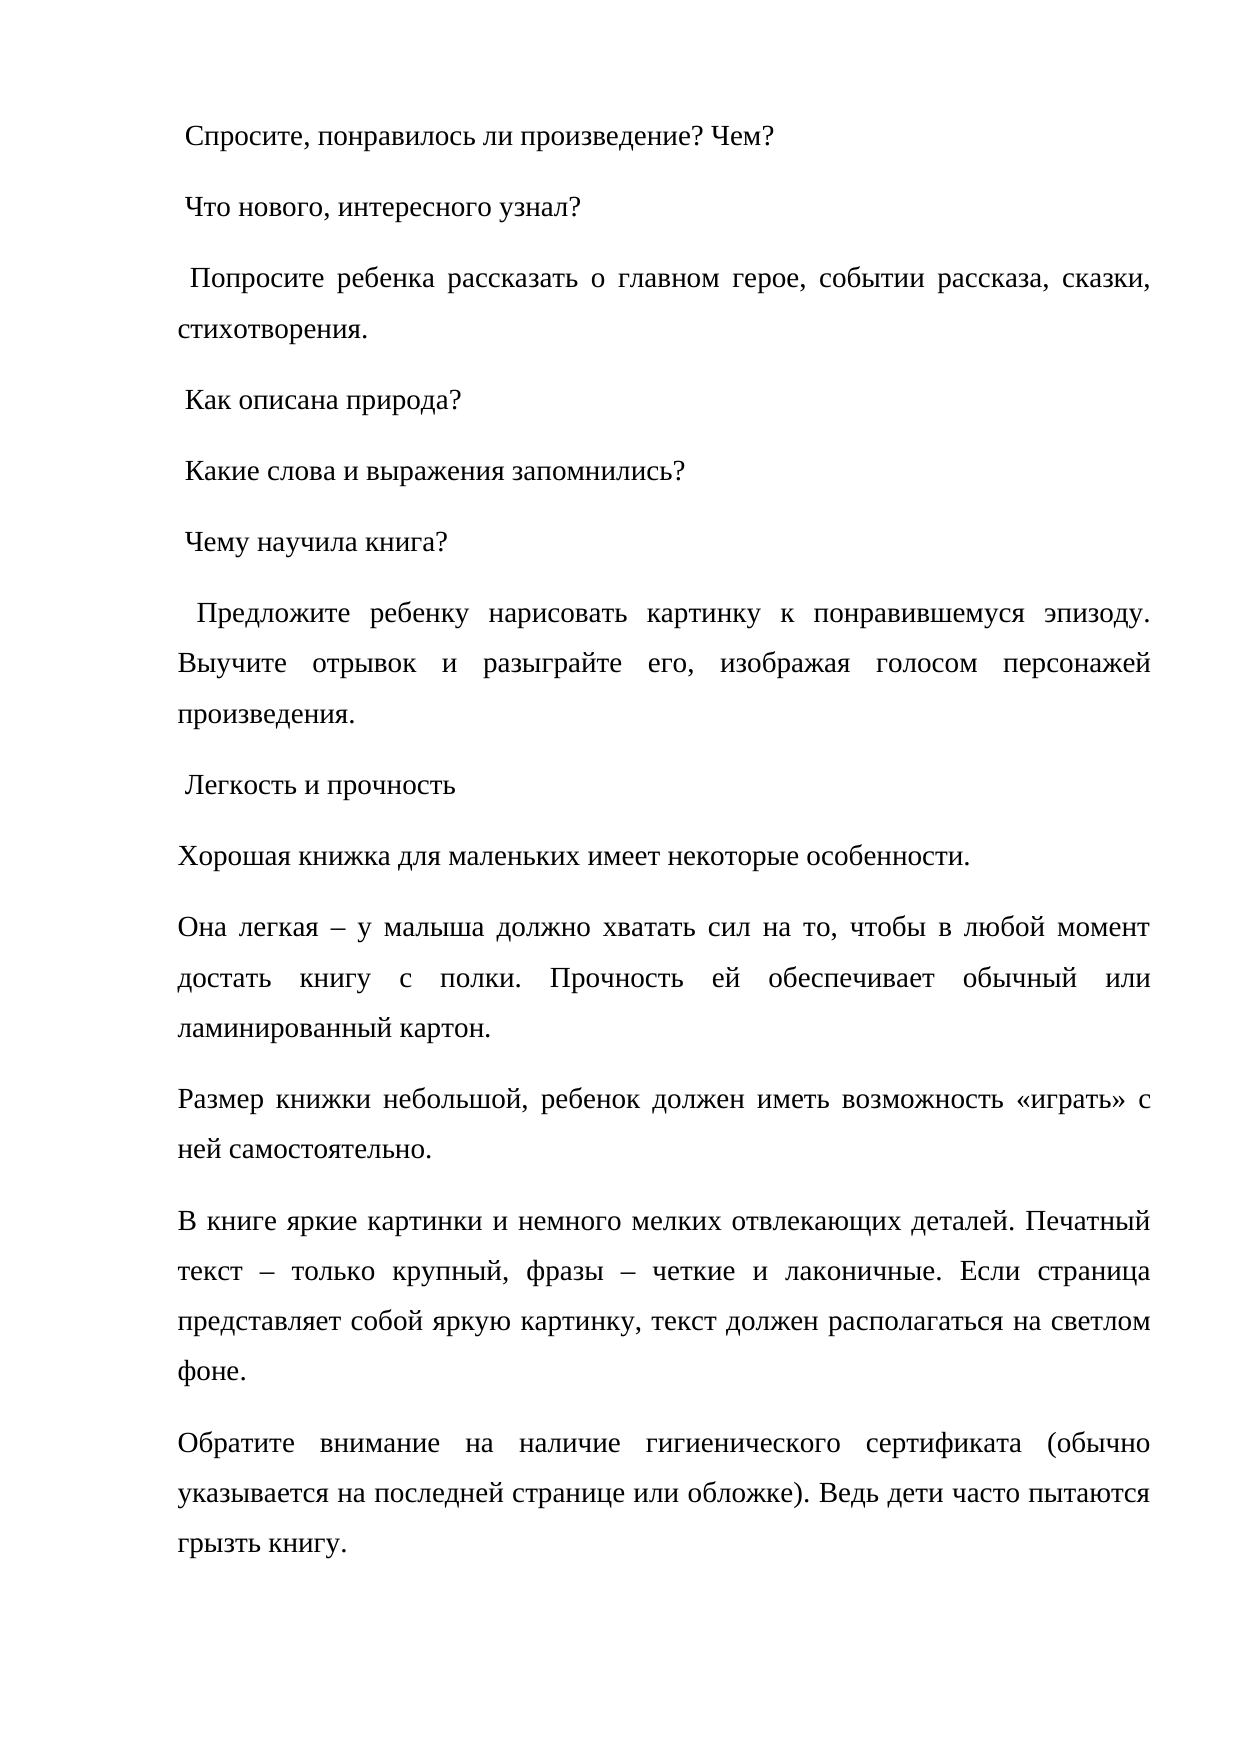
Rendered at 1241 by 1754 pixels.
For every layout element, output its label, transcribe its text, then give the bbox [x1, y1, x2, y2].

text Как описана природа? [177, 382, 1152, 415]
text Хорошая книжка для маленьких имеет некоторые особенности. [177, 838, 1152, 872]
text Предложите ребенку нарисовать картинку к понравившемуся эпизоду. Выучите отрывок и разыграйте его, изображая голосом персонажей произведения. [177, 595, 1152, 729]
text В книге яркие картинки и немного мелких отвлекающих деталей. Печатный текст – только крупный, фразы – четкие и лаконичные. Если страница представляет собой яркую картинку, текст должен располагаться на светлом фоне. [177, 1203, 1152, 1387]
text Спросите, понравилось ли произведение? Чем? [177, 118, 1152, 152]
text Размер книжки небольшой, ребенок должен иметь возможность «играть» с ней самостоятельно. [177, 1081, 1152, 1165]
text Обратите внимание на наличие гигиенического сертификата (обычно указывается на последней странице или обложке). Ведь дети часто пытаются грызть книгу. [177, 1425, 1152, 1559]
text Она легкая – у малыша должно хватать сил на то, чтобы в любой момент достать книгу с полки. Прочность ей обеспечивает обычный или ламинированный картон. [177, 909, 1152, 1043]
text Какие слова и выражения запомнились? [177, 453, 1152, 487]
text Легкость и прочность [177, 767, 1152, 801]
text Что нового, интересного узнал? [177, 189, 1152, 223]
text Попросите ребенка рассказать о главном герое, событии рассказа, сказки, стихотворения. [177, 260, 1152, 344]
text Чему научила книга? [177, 524, 1152, 558]
